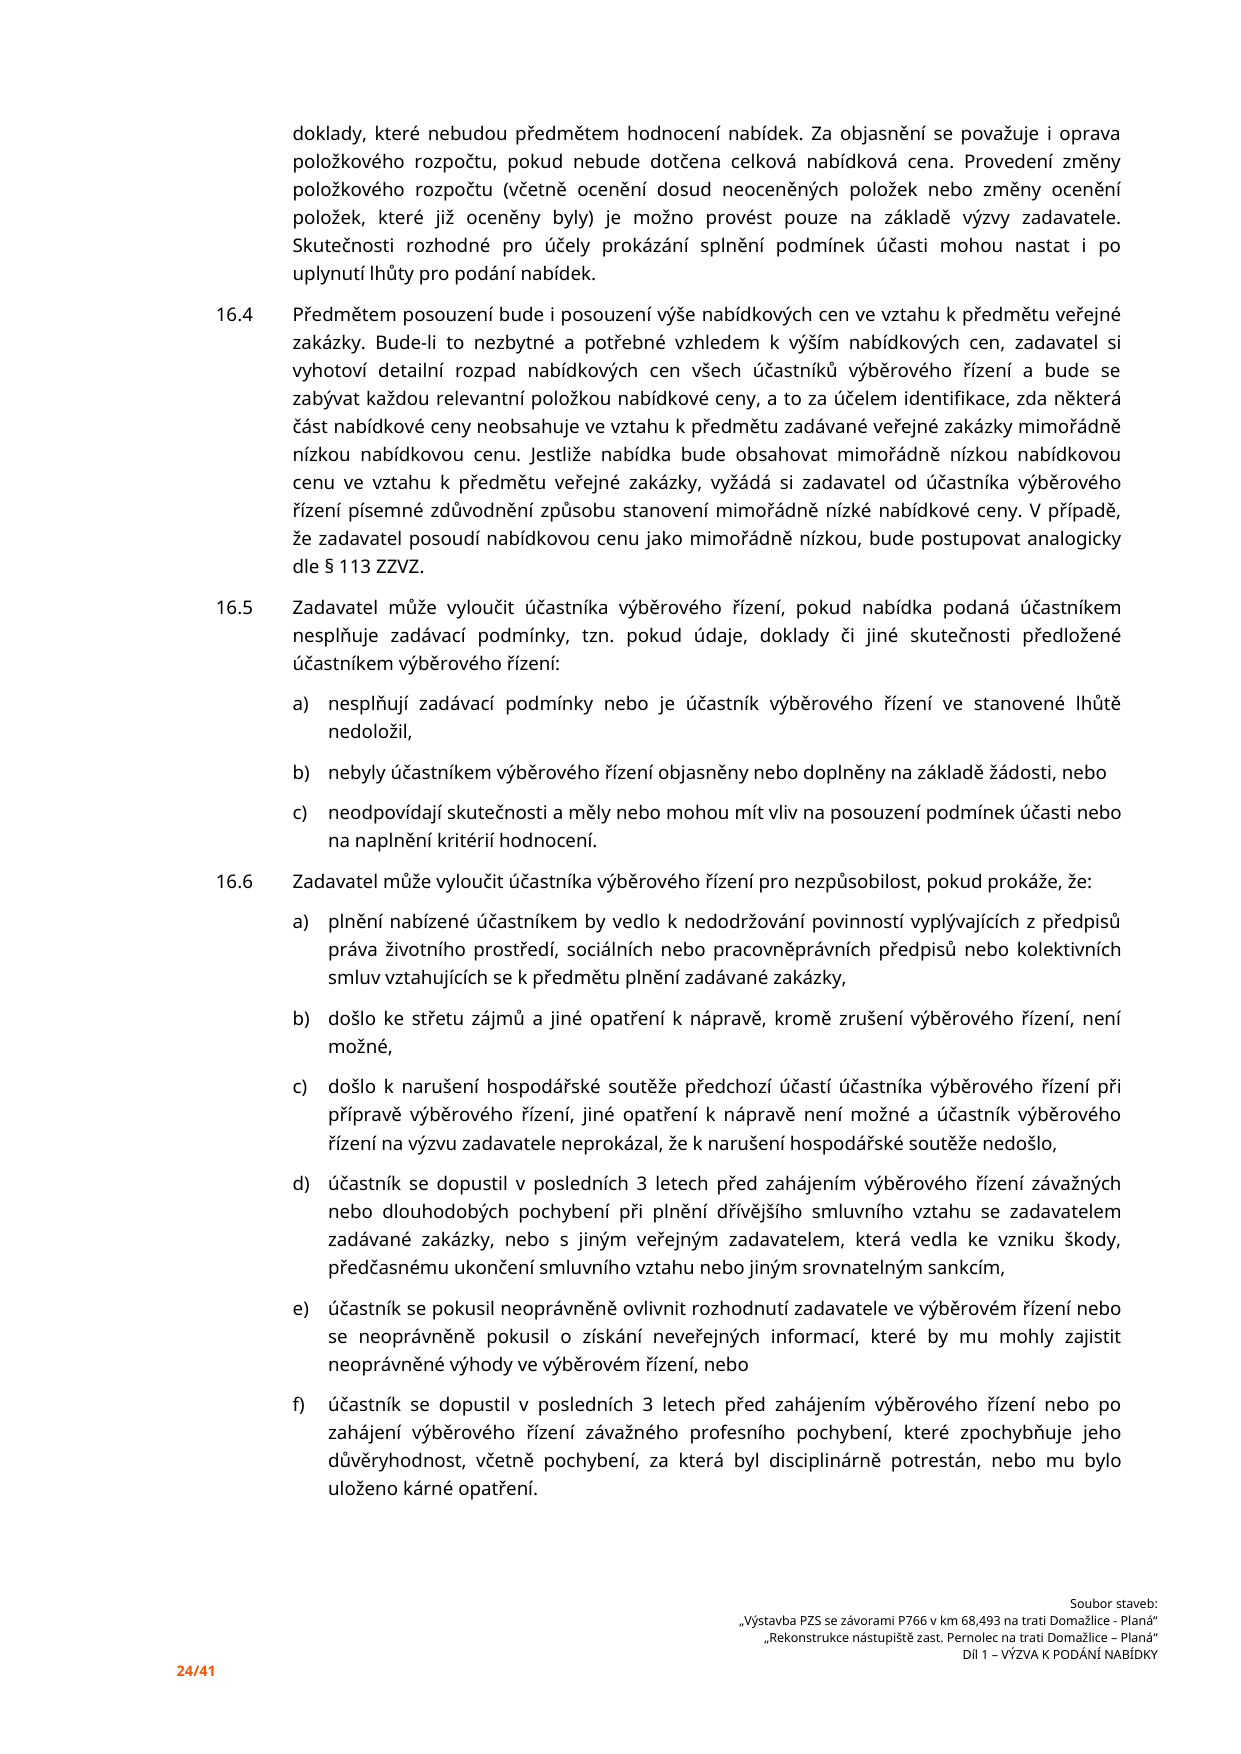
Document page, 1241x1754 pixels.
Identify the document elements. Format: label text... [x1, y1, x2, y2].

list nesplňují zadávací podmínky nebo je účastník výběrového řízení ve stanovené lhůtě nedoložil, [292, 691, 1122, 744]
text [216, 121, 1122, 286]
list účastník se dopustil v posledních 3 letech před zahájením výběrového řízení nebo po zahájení výběrového řízení závažného profesního pochybení, které zpochybňuje jeho důvěryhodnost, včetně pochybení, za která byl disciplinárně potrestán, nebo mu bylo uloženo kárné opatření. [292, 1391, 1122, 1501]
text Zadavatel může vyloučit účastníka výběrového řízení, pokud nabídka podaná účastníkem nesplňuje zadávací podmínky, tzn. pokud údaje, doklady či jiné skutečnosti předložené účastníkem výběrového řízení: [216, 594, 1122, 676]
list došlo k narušení hospodářské soutěže předchozí účastí účastníka výběrového řízení při přípravě výběrového řízení, jiné opatření k nápravě není možné a účastník výběrového řízení na výzvu zadavatele neprokázal, že k narušení hospodářské soutěže nedošlo, [292, 1074, 1122, 1155]
list účastník se pokusil neoprávněně ovlivnit rozhodnutí zadavatele ve výběrovém řízení nebo se neoprávněně pokusil o získání neveřejných informací, které by mu mohly zajistit neoprávněné výhody ve výběrovém řízení, nebo [292, 1295, 1122, 1376]
text Předmětem posouzení bude i posouzení výše nabídkových cen ve vztahu k předmětu veřejné zakázky. Bude-li to nezbytné a potřebné vzhledem k výším nabídkových cen, zadavatel si vyhotoví detailní rozpad nabídkových cen všech účastníků výběrového řízení a bude se zabývat každou relevantní položkou nabídkové ceny, a to za účelem identifikace, zda některá část nabídkové ceny neobsahuje ve vztahu k předmětu zadávané veřejné zakázky mimořádně nízkou nabídkovou cenu. Jestliže nabídka bude obsahovat mimořádně nízkou nabídkovou cenu ve vztahu k předmětu veřejné zakázky, vyžádá si zadavatel od účastníka výběrového řízení písemné zdůvodnění způsobu stanovení mimořádně nízké nabídkové ceny. V případě, že zadavatel posoudí nabídkovou cenu jako mimořádně nízkou, bude postupovat analogicky dle § 113 ZZVZ. [216, 301, 1122, 579]
list neodpovídají skutečnosti a měly nebo mohou mít vliv na posouzení podmínek účasti nebo na naplnění kritérií hodnocení. [292, 799, 1122, 853]
list účastník se dopustil v posledních 3 letech před zahájením výběrového řízení závažných nebo dlouhodobých pochybení při plnění dřívějšího smluvního vztahu se zadavatelem zadávané zakázky, nebo s jiným veřejným zadavatelem, která vedla ke vzniku škody, předčasnému ukončení smluvního vztahu nebo jiným srovnatelným sankcím, [292, 1170, 1122, 1280]
text Zadavatel může vyloučit účastníka výběrového řízení pro nezpůsobilost, pokud prokáže, že: [216, 868, 1122, 894]
list plnění nabízené účastníkem by vedlo k nedodržování povinností vyplývajících z předpisů práva životního prostředí, sociálních nebo pracovněprávních předpisů nebo kolektivních smluv vztahujících se k předmětu plnění zadávané zakázky, [292, 909, 1122, 990]
list nebyly účastníkem výběrového řízení objasněny nebo doplněny na základě žádosti, nebo [292, 759, 1122, 784]
list došlo ke střetu zájmů a jiné opatření k nápravě, kromě zrušení výběrového řízení, není možné, [292, 1005, 1122, 1059]
